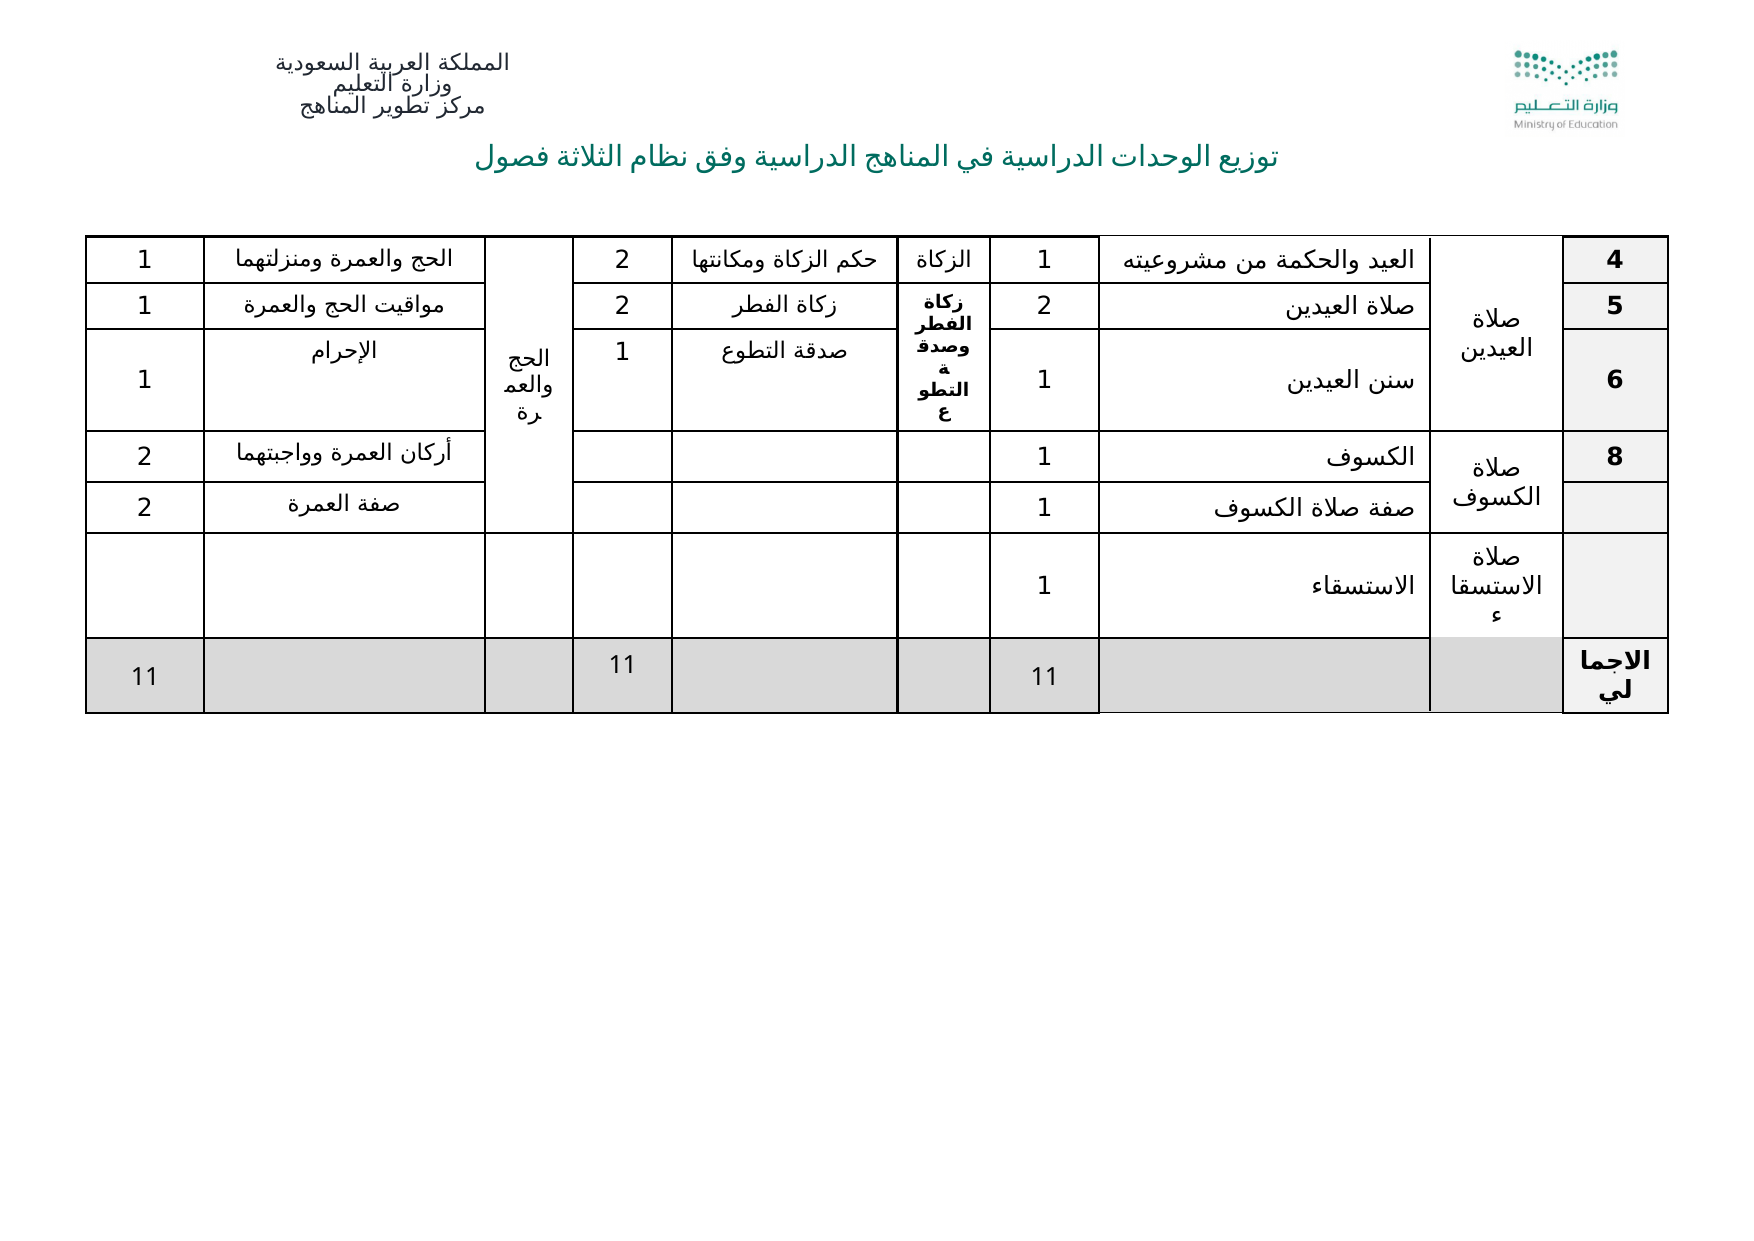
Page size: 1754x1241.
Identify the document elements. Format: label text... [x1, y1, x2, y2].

table_cell [486, 639, 572, 712]
table_cell 2 [87, 432, 203, 481]
table_cell مواقيت الحج والعمرة [205, 284, 484, 328]
table_cell صلاة الاستسقاء [1431, 534, 1562, 637]
table_cell [205, 534, 484, 637]
table_cell 5 [1564, 284, 1667, 328]
table_cell 1 [87, 284, 203, 328]
table_cell [899, 534, 989, 637]
table_cell 11 [991, 639, 1098, 712]
table_cell 11 [574, 639, 671, 712]
table_cell [1564, 534, 1667, 637]
table_cell 1 [991, 483, 1098, 532]
table_cell [673, 534, 896, 637]
table_cell سنن العيدين [1100, 330, 1429, 430]
table_cell صلاة الكسوف [1431, 432, 1562, 532]
table_cell [1430, 637, 1562, 712]
table_cell الزكاة [899, 238, 989, 282]
table_cell 1 [991, 238, 1098, 282]
table_cell الاجمالي [1564, 639, 1667, 712]
table_cell 2 [574, 284, 671, 328]
table_cell صلاة العيدين [1100, 284, 1429, 328]
table_cell الكسوف [1100, 432, 1429, 481]
table_cell صفة العمرة [205, 483, 484, 532]
table_cell [205, 639, 484, 712]
table_cell [673, 432, 896, 481]
table_cell 11 [87, 639, 203, 712]
table_cell 2 [87, 483, 203, 532]
table_cell صلاة العيدين [1430, 236, 1562, 430]
table_cell العيد والحكمة من مشروعيته [1100, 236, 1430, 282]
table_cell 1 [991, 330, 1098, 430]
table_cell الحج والعمرة [486, 238, 572, 532]
table_cell أركان العمرة وواجبتهما [205, 432, 484, 481]
table_cell [87, 534, 203, 637]
table_cell 8 [1564, 432, 1667, 481]
table_cell 1 [87, 238, 203, 282]
table_cell الاستسقاء [1100, 534, 1429, 637]
table_cell [899, 432, 989, 481]
table_cell صفة صلاة الكسوف [1100, 483, 1429, 532]
table_cell 2 [574, 238, 671, 282]
table_cell 1 [991, 432, 1098, 481]
table_cell زكاة الفطر [673, 284, 896, 328]
table_cell [486, 534, 572, 637]
table_cell [1100, 639, 1430, 712]
table_cell [899, 483, 989, 532]
table_cell [574, 534, 671, 637]
table_cell 6 [1564, 330, 1667, 430]
table_cell الحج والعمرة ومنزلتهما [205, 238, 484, 282]
table_cell الإحرام [205, 330, 484, 430]
picture [1504, 40, 1625, 137]
table_cell [574, 432, 671, 481]
table_cell 1 [991, 534, 1098, 637]
table_cell 2 [991, 284, 1098, 328]
table_cell حكم الزكاة ومكانتها [673, 238, 896, 282]
table_cell [574, 483, 671, 532]
table_cell [673, 483, 896, 532]
table_cell 1 [574, 330, 671, 430]
table_cell زكاة الفطر وصدقة التطوع [899, 284, 989, 430]
table_cell [899, 639, 989, 712]
table_cell 4 [1564, 238, 1667, 282]
table_cell 1 [87, 330, 203, 430]
table_cell صدقة التطوع [673, 330, 896, 430]
table_cell [673, 639, 896, 712]
table_cell [1564, 483, 1667, 532]
